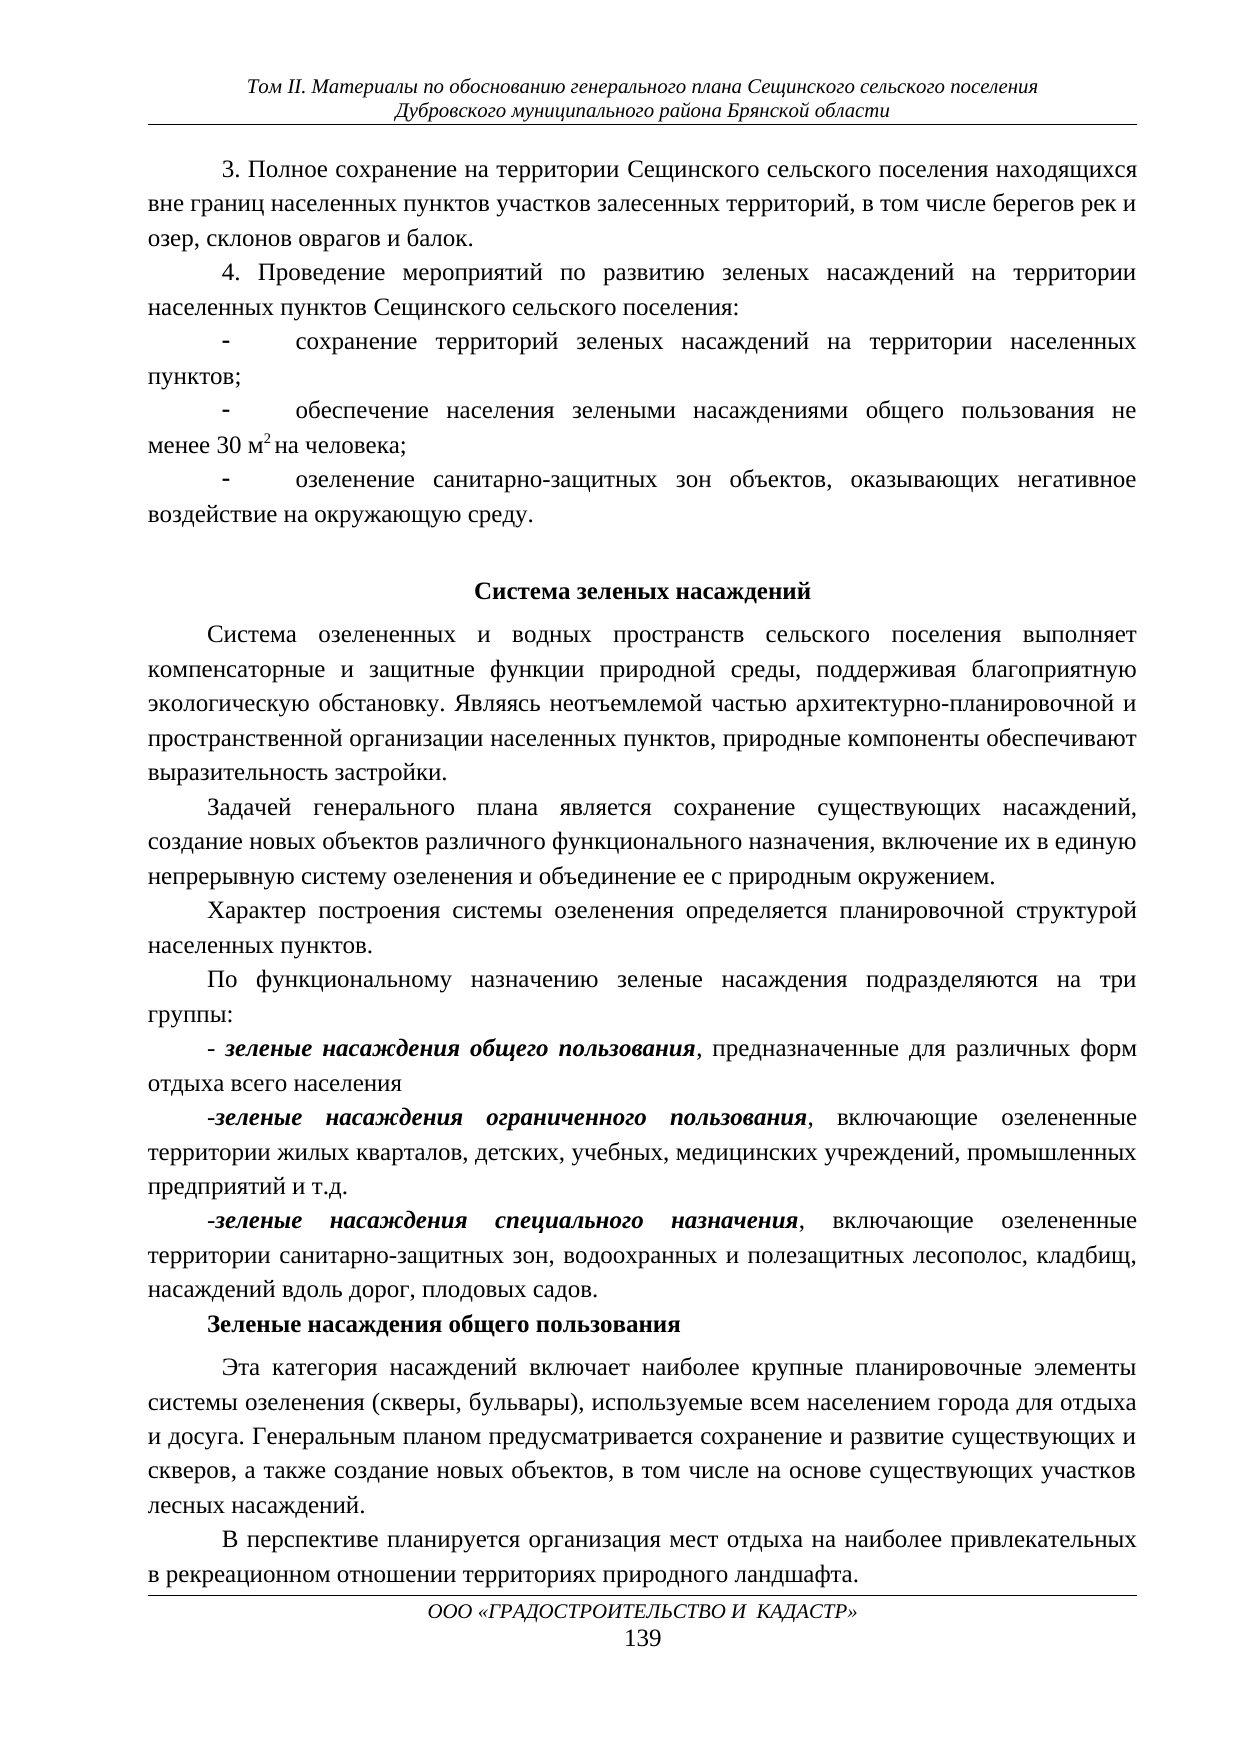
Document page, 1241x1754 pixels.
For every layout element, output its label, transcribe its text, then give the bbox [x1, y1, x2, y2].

text Система зеленых насаждений [148, 576, 1137, 605]
text Характер построения системы озеленения определяется планировочной структурой населенных пунктов. [148, 895, 1137, 958]
text 3. Полное сохранение на территории Сещинского сельского поселения находящихся вне границ населенных пунктов участков залесенных территорий, в том числе берегов рек и озер, склонов оврагов и балок. [148, 154, 1137, 252]
list озеленение санитарно-защитных зон объектов, оказывающих негативное воздействие на окружающую среду. [148, 464, 1137, 527]
text Задачей генерального плана является сохранение существующих насаждений, создание новых объектов различного функционального назначения, включение их в единую непрерывную систему озеленения и объединение ее с природным окружением. [148, 792, 1137, 889]
text Зеленые насаждения общего пользования [148, 1309, 1137, 1338]
list обеспечение населения зелеными насаждениями общего пользования не менее 30 м2 на человека; [148, 395, 1137, 458]
text По функциональному назначению зеленые насаждения подразделяются на три группы: [148, 964, 1137, 1027]
text -зеленые насаждения специального назначения, включающие озелененные территории санитарно-защитных зон, водоохранных и полезащитных лесополос, кладбищ, насаждений вдоль дорог, плодовых садов. [148, 1206, 1137, 1303]
text -зеленые насаждения ограниченного пользования, включающие озелененные территории жилых кварталов, детских, учебных, медицинских учреждений, промышленных предприятий и т.д. [148, 1102, 1137, 1200]
text 4. Проведение мероприятий по развитию зеленых насаждений на территории населенных пунктов Сещинского сельского поселения: [148, 257, 1137, 321]
text В перспективе планируется организация мест отдыха на наиболее привлекательных в рекреационном отношении территориях природного ландшафта. [148, 1524, 1137, 1588]
text Эта категория насаждений включает наиболее крупные планировочные элементы системы озеленения (скверы, бульвары), используемые всем населением города для отдыха и досуга. Генеральным планом предусматривается сохранение и развитие существующих и скверов, а также создание новых объектов, в том числе на основе существующих участков лесных насаждений. [148, 1352, 1137, 1519]
text Система озелененных и водных пространств сельского поселения выполняет компенсаторные и защитные функции природной среды, поддерживая благоприятную экологическую обстановку. Являясь неотъемлемой частью архитектурно-планировочной и пространственной организации населенных пунктов, природные компоненты обеспечивают выразительность застройки. [148, 619, 1137, 786]
text - зеленые насаждения общего пользования, предназначенные для различных форм отдыха всего населения [148, 1033, 1137, 1096]
list сохранение территорий зеленых насаждений на территории населенных пунктов; [148, 326, 1137, 389]
